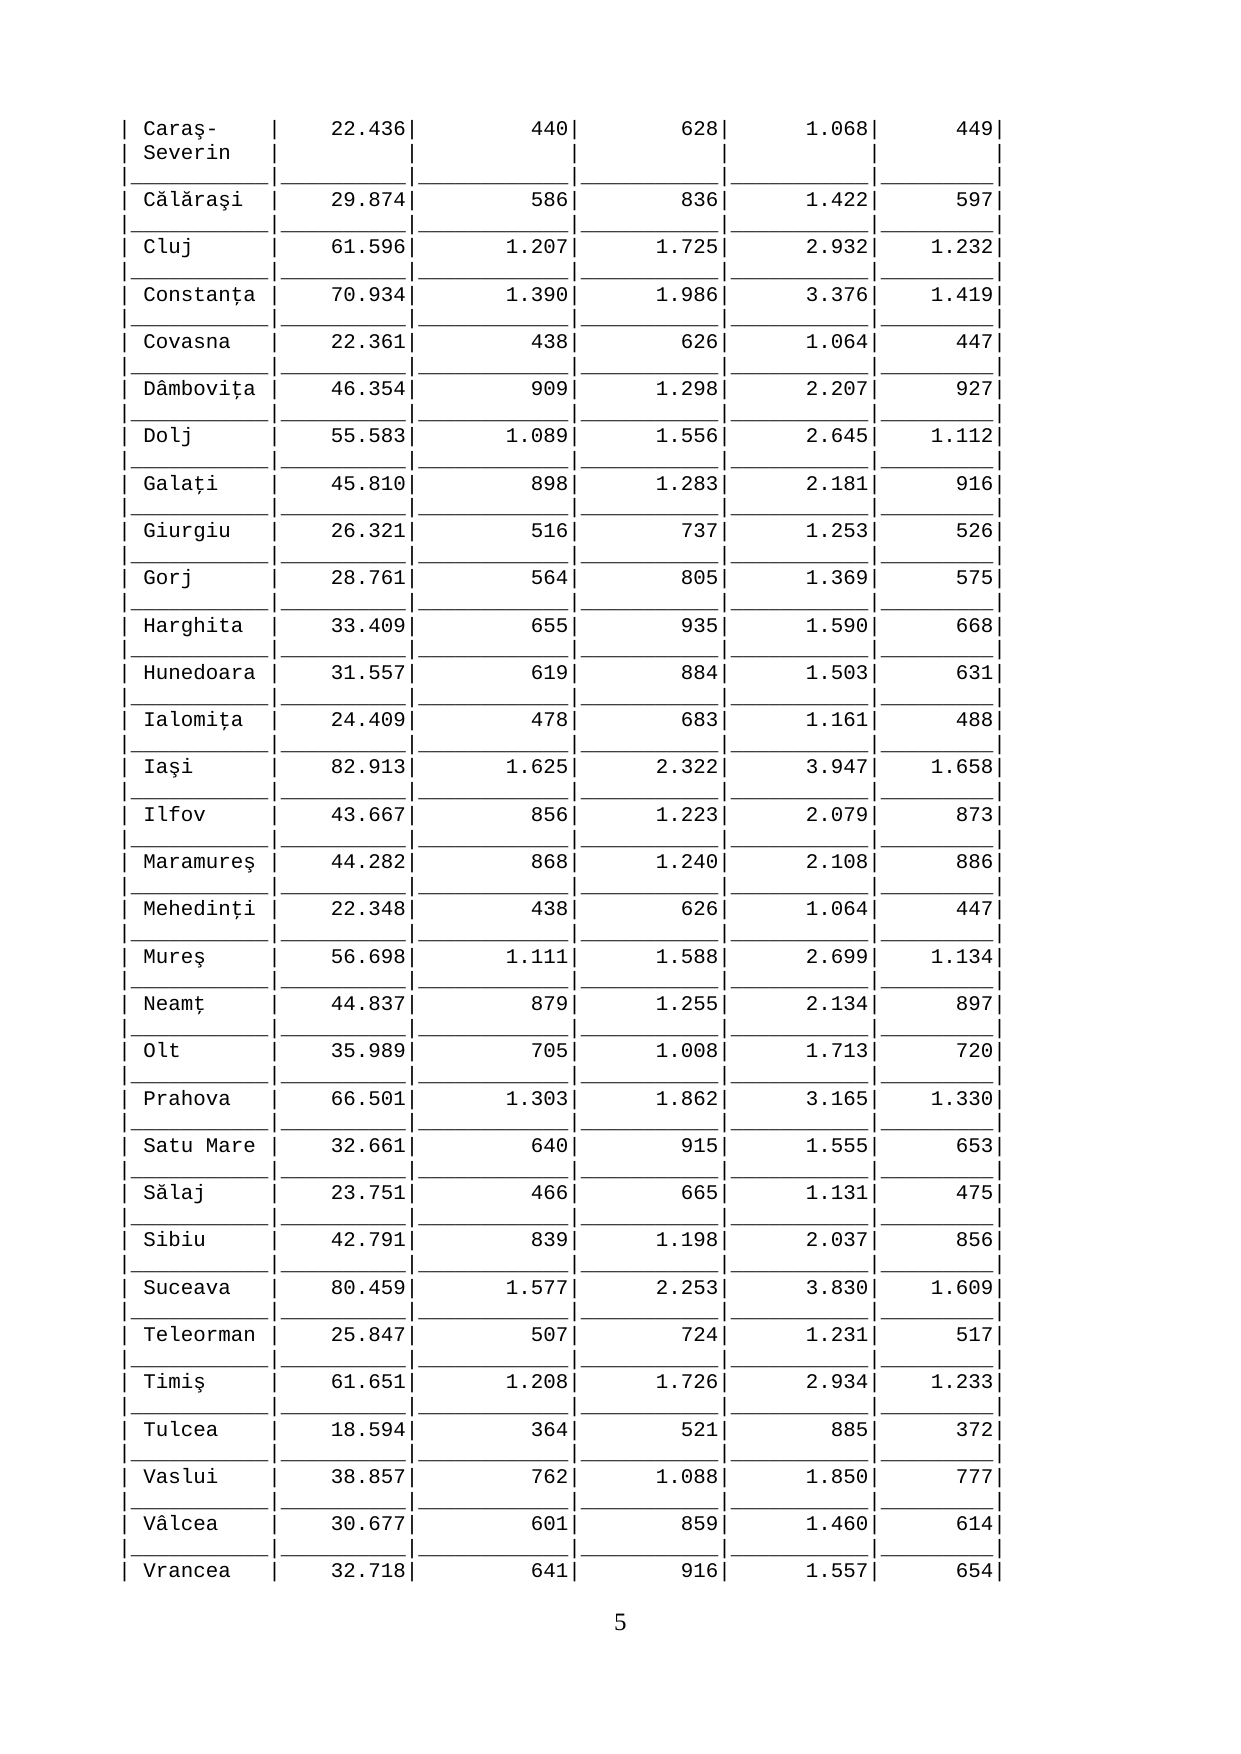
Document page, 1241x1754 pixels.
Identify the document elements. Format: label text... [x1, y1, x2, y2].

text |___________|__________|____________|___________|___________|_________| [118, 591, 1122, 615]
text | Giurgiu | 26.321| 516| 737| 1.253| 526| [118, 520, 1122, 544]
text | Hunedoara | 31.557| 619| 884| 1.503| 631| [118, 662, 1122, 686]
text | Dolj | 55.583| 1.089| 1.556| 2.645| 1.112| [118, 426, 1122, 449]
text | Constanţa | 70.934| 1.390| 1.986| 3.376| 1.419| [118, 284, 1122, 307]
text |___________|__________|____________|___________|___________|_________| [118, 1300, 1122, 1324]
text | Caraş- | 22.436| 440| 628| 1.068| 449| [118, 118, 1122, 142]
text | Teleorman | 25.847| 507| 724| 1.231| 517| [118, 1324, 1122, 1348]
text |___________|__________|____________|___________|___________|_________| [118, 1111, 1122, 1135]
text |___________|__________|____________|___________|___________|_________| [118, 638, 1122, 662]
text | Olt | 35.989| 705| 1.008| 1.713| 720| [118, 1040, 1122, 1064]
text |___________|__________|____________|___________|___________|_________| [118, 449, 1122, 473]
text |___________|__________|____________|___________|___________|_________| [118, 1253, 1122, 1277]
text | Severin | | | | | | [118, 142, 1122, 165]
text |___________|__________|____________|___________|___________|_________| [118, 969, 1122, 993]
text | Vâlcea | 30.677| 601| 859| 1.460| 614| [118, 1513, 1122, 1537]
text |___________|__________|____________|___________|___________|_________| [118, 1489, 1122, 1513]
text | Suceava | 80.459| 1.577| 2.253| 3.830| 1.609| [118, 1277, 1122, 1300]
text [118, 1537, 1122, 1561]
text | Sibiu | 42.791| 839| 1.198| 2.037| 856| [118, 1229, 1122, 1253]
text |___________|__________|____________|___________|___________|_________| [118, 1442, 1122, 1466]
text | Sălaj | 23.751| 466| 665| 1.131| 475| [118, 1182, 1122, 1206]
text |___________|__________|____________|___________|___________|_________| [118, 307, 1122, 331]
text |___________|__________|____________|___________|___________|_________| [118, 1158, 1122, 1182]
text | Mehedinţi | 22.348| 438| 626| 1.064| 447| [118, 898, 1122, 922]
text |___________|__________|____________|___________|___________|_________| [118, 402, 1122, 426]
text | Timiş | 61.651| 1.208| 1.726| 2.934| 1.233| [118, 1371, 1122, 1395]
text |___________|__________|____________|___________|___________|_________| [118, 1395, 1122, 1419]
text |___________|__________|____________|___________|___________|_________| [118, 827, 1122, 851]
text | Prahova | 66.501| 1.303| 1.862| 3.165| 1.330| [118, 1088, 1122, 1111]
text |___________|__________|____________|___________|___________|_________| [118, 780, 1122, 804]
text | Iaşi | 82.913| 1.625| 2.322| 3.947| 1.658| [118, 757, 1122, 780]
text | Maramureş | 44.282| 868| 1.240| 2.108| 886| [118, 851, 1122, 875]
text | Ialomiţa | 24.409| 478| 683| 1.161| 488| [118, 709, 1122, 733]
text |___________|__________|____________|___________|___________|_________| [118, 686, 1122, 709]
text |___________|__________|____________|___________|___________|_________| [118, 260, 1122, 284]
text |___________|__________|____________|___________|___________|_________| [118, 213, 1122, 236]
text | Vaslui | 38.857| 762| 1.088| 1.850| 777| [118, 1466, 1122, 1489]
text | Gorj | 28.761| 564| 805| 1.369| 575| [118, 567, 1122, 591]
text | Tulcea | 18.594| 364| 521| 885| 372| [118, 1419, 1122, 1442]
text | Neamţ | 44.837| 879| 1.255| 2.134| 897| [118, 993, 1122, 1017]
text | Covasna | 22.361| 438| 626| 1.064| 447| [118, 331, 1122, 354]
text |___________|__________|____________|___________|___________|_________| [118, 1064, 1122, 1088]
text |___________|__________|____________|___________|___________|_________| [118, 544, 1122, 567]
text |___________|__________|____________|___________|___________|_________| [118, 496, 1122, 520]
text | Cluj | 61.596| 1.207| 1.725| 2.932| 1.232| [118, 236, 1122, 260]
text | Vrancea | 32.718| 641| 916| 1.557| 654| [118, 1561, 1122, 1584]
text |___________|__________|____________|___________|___________|_________| [118, 354, 1122, 378]
text | Harghita | 33.409| 655| 935| 1.590| 668| [118, 615, 1122, 638]
text |___________|__________|____________|___________|___________|_________| [118, 922, 1122, 946]
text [118, 165, 1122, 189]
text | Călăraşi | 29.874| 586| 836| 1.422| 597| [118, 189, 1122, 213]
text | Dâmboviţa | 46.354| 909| 1.298| 2.207| 927| [118, 378, 1122, 402]
text |___________|__________|____________|___________|___________|_________| [118, 1348, 1122, 1371]
text | Mureş | 56.698| 1.111| 1.588| 2.699| 1.134| [118, 946, 1122, 969]
text |___________|__________|____________|___________|___________|_________| [118, 1017, 1122, 1040]
text |___________|__________|____________|___________|___________|_________| [118, 1206, 1122, 1229]
text |___________|__________|____________|___________|___________|_________| [118, 733, 1122, 757]
text | Satu Mare | 32.661| 640| 915| 1.555| 653| [118, 1135, 1122, 1158]
text | Galaţi | 45.810| 898| 1.283| 2.181| 916| [118, 473, 1122, 496]
text |___________|__________|____________|___________|___________|_________| [118, 875, 1122, 898]
text | Ilfov | 43.667| 856| 1.223| 2.079| 873| [118, 804, 1122, 827]
